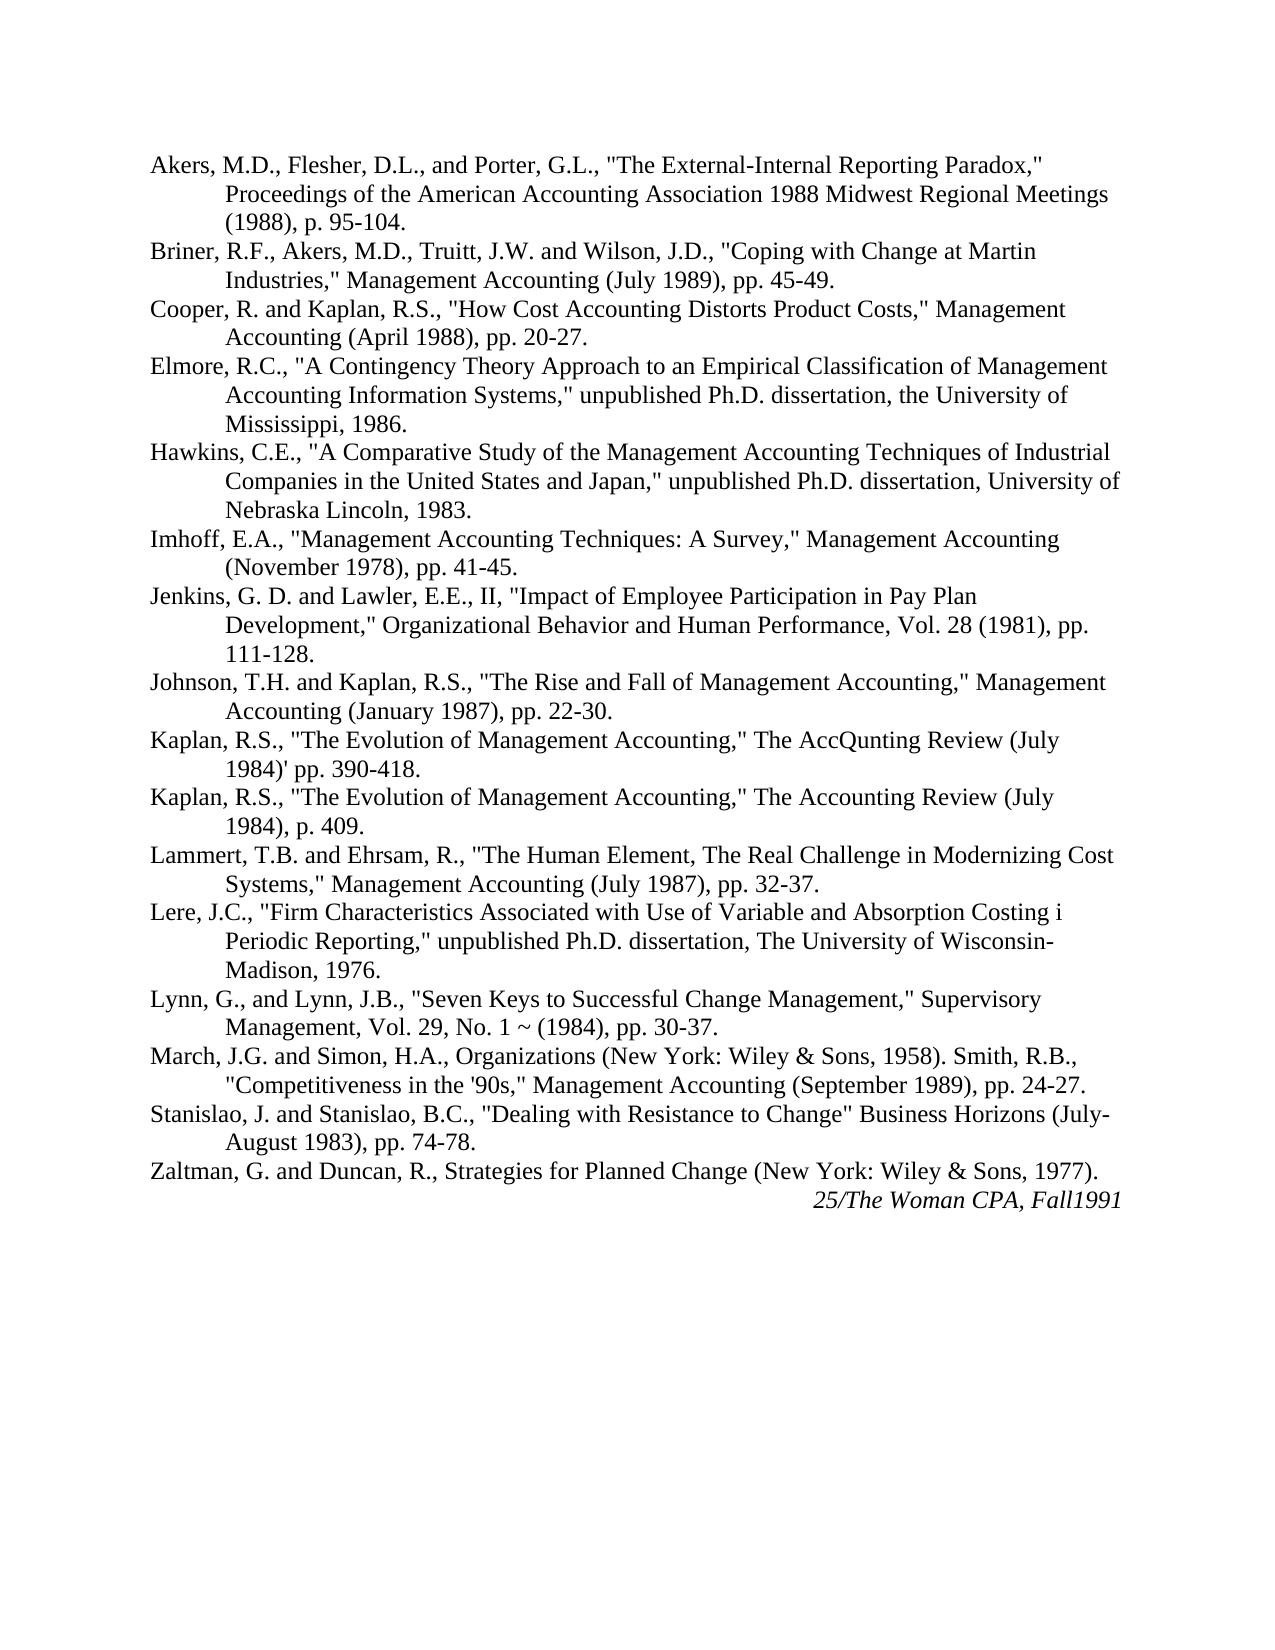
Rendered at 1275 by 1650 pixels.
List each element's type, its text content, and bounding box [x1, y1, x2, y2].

text Kaplan, R.S., "The Evolution of Management Accounting," The AccQunting Review (July 1984)' pp. 390-418. [150, 725, 1125, 782]
text Lammert, T.B. and Ehrsam, R., "The Human Element, The Real Challenge in Modernizing Cost Systems," Management Accounting (July 1987), pp. 32-37. [150, 840, 1125, 897]
text Stanislao, J. and Stanislao, B.C., "Dealing with Resistance to Change" Business Horizons (July-August 1983), pp. 74-78. [150, 1099, 1125, 1156]
text Lynn, G., and Lynn, J.B., "Seven Keys to Successful Change Management," Supervisory Management, Vol. 29, No. 1 ~ (1984), pp. 30-37. [150, 984, 1125, 1041]
text Briner, R.F., Akers, M.D., Truitt, J.W. and Wilson, J.D., "Coping with Change at Martin Industries," Management Accounting (July 1989), pp. 45-49. [150, 236, 1125, 294]
text Lere, J.C., "Firm Characteristics Associated with Use of Variable and Absorption Costing i Periodic Reporting," unpublished Ph.D. dissertation, The University of Wisconsin-Madison, 1976. [150, 897, 1125, 984]
text Akers, M.D., Flesher, D.L., and Porter, G.L., "The External-Internal Reporting Paradox," Proceedings of the American Accounting Association 1988 Midwest Regional Meetings (1988), p. 95-104. [150, 150, 1125, 236]
text Johnson, T.H. and Kaplan, R.S., "The Rise and Fall of Management Accounting," Management Accounting (January 1987), pp. 22-30. [150, 667, 1125, 725]
text Kaplan, R.S., "The Evolution of Management Accounting," The Accounting Review (July 1984), p. 409. [150, 782, 1125, 840]
text Zaltman, G. and Duncan, R., Strategies for Planned Change (New York: Wiley & Sons, 1977). [150, 1156, 1125, 1185]
text Cooper, R. and Kaplan, R.S., "How Cost Accounting Distorts Product Costs," Management Accounting (April 1988), pp. 20-27. [150, 294, 1125, 351]
text Jenkins, G. D. and Lawler, E.E., II, "Impact of Employee Participation in Pay Plan Development," Organizational Behavior and Human Performance, Vol. 28 (1981), pp. 111-128. [150, 581, 1125, 667]
text 25/The Woman CPA, Fall1991 [150, 1185, 1125, 1214]
text Imhoff, E.A., "Management Accounting Techniques: A Survey," Management Accounting (November 1978), pp. 41-45. [150, 524, 1125, 581]
text Hawkins, C.E., "A Comparative Study of the Management Accounting Techniques of Industrial Companies in the United States and Japan," unpublished Ph.D. dissertation, University of Nebraska Lincoln, 1983. [150, 437, 1125, 524]
text Elmore, R.C., "A Contingency Theory Approach to an Empirical Classification of Management Accounting Information Systems," unpublished Ph.D. dissertation, the University of Mississippi, 1986. [150, 351, 1125, 437]
text March, J.G. and Simon, H.A., Organizations (New York: Wiley & Sons, 1958). Smith, R.B., "Competitiveness in the '90s," Management Accounting (September 1989), pp. 24-27. [150, 1041, 1125, 1099]
